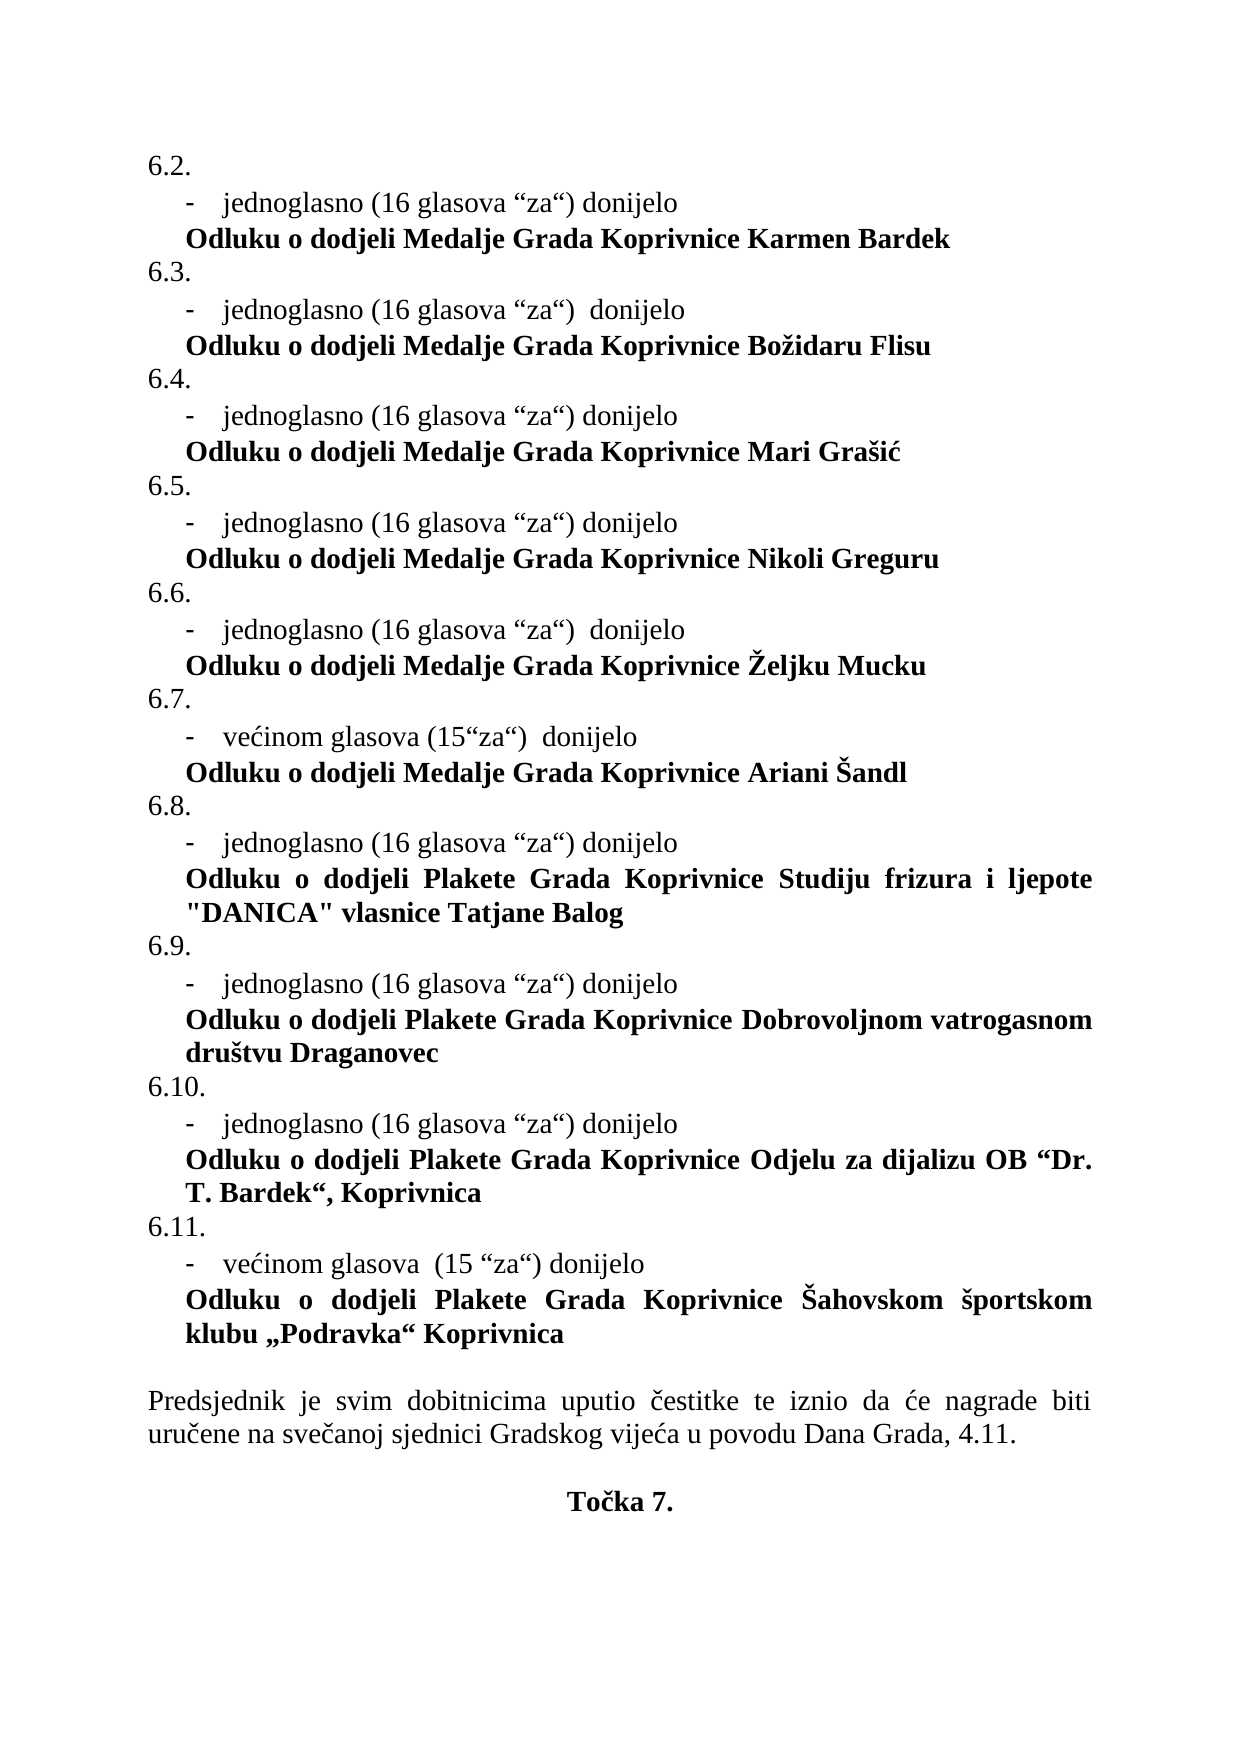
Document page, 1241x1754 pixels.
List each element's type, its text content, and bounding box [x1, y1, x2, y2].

text Točka 7. [148, 1484, 1093, 1517]
text Predsjednik je svim dobitnicima uputio čestitke te iznio da će nagrade biti uručene na svečanoj sjednici Gradskog vijeća u povodu Dana Grada, 4.11. [148, 1383, 1093, 1450]
text 6.8. [148, 788, 1093, 822]
text Odluku o dodjeli Medalje Grada Koprivnice Ariani Šandl [185, 755, 1093, 788]
text 6.11. [148, 1209, 1093, 1243]
text Odluku o dodjeli Plakete Grada Koprivnice Odjelu za dijalizu OB “Dr. T. Bardek“, Koprivnica [185, 1142, 1093, 1209]
text 6.3. [148, 254, 1093, 288]
text 6.6. [148, 575, 1093, 608]
list jednoglasno (16 glasova “za“) donijelo [185, 608, 1093, 648]
list jednoglasno (16 glasova “za“) donijelo [185, 501, 1093, 541]
text Odluku o dodjeli Plakete Grada Koprivnice Studiju frizura i ljepote "DANICA" vlasnice Tatjane Balog [185, 861, 1093, 928]
text 6.10. [148, 1069, 1093, 1102]
text 6.9. [148, 928, 1093, 962]
list jednoglasno (16 glasova “za“) donijelo [185, 962, 1093, 1002]
text Odluku o dodjeli Plakete Grada Koprivnice Šahovskom športskom klubu „Podravka“ Koprivnica [185, 1282, 1093, 1349]
text 6.4. [148, 361, 1093, 395]
list jednoglasno (16 glasova “za“) donijelo [185, 181, 1093, 221]
text Odluku o dodjeli Medalje Grada Koprivnice Željku Mucku [185, 648, 1093, 681]
list jednoglasno (16 glasova “za“) donijelo [185, 822, 1093, 861]
text 6.7. [148, 681, 1093, 715]
list jednoglasno (16 glasova “za“) donijelo [185, 395, 1093, 434]
list jednoglasno (16 glasova “za“) donijelo [185, 288, 1093, 328]
text Odluku o dodjeli Medalje Grada Koprivnice Mari Grašić [185, 434, 1093, 468]
text 6.2. [148, 148, 1093, 181]
text 6.5. [148, 468, 1093, 501]
list jednoglasno (16 glasova “za“) donijelo [185, 1102, 1093, 1142]
text Odluku o dodjeli Medalje Grada Koprivnice Karmen Bardek [185, 221, 1093, 254]
text Odluku o dodjeli Medalje Grada Koprivnice Božidaru Flisu [185, 328, 1093, 361]
text Odluku o dodjeli Medalje Grada Koprivnice Nikoli Greguru [185, 541, 1093, 575]
list većinom glasova (15“za“) donijelo [185, 715, 1093, 755]
list većinom glasova (15 “za“) donijelo [185, 1243, 1093, 1282]
text Odluku o dodjeli Plakete Grada Koprivnice Dobrovoljnom vatrogasnom društvu Draganovec [185, 1002, 1093, 1069]
